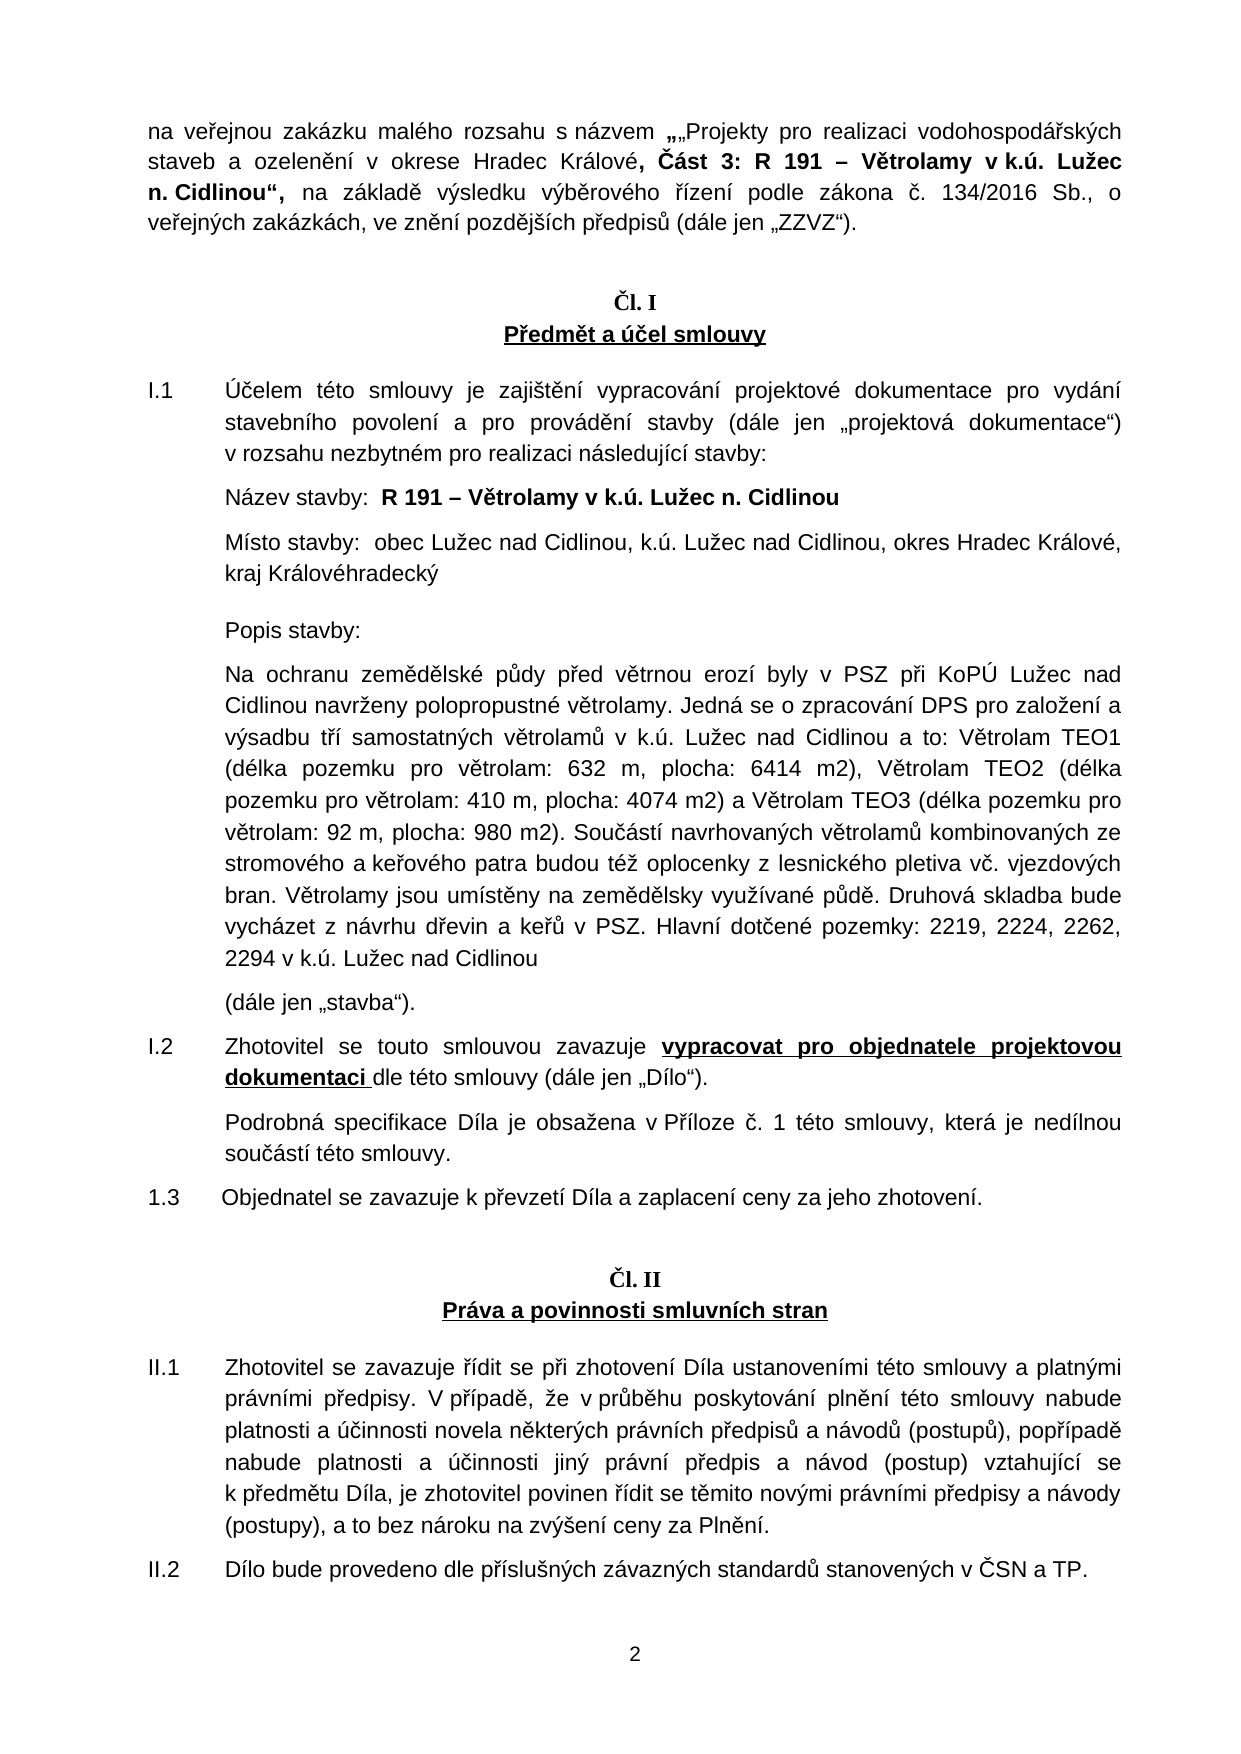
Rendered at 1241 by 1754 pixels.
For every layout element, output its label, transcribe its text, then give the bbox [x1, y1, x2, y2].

list Dílo bude provedeno dle příslušných závazných standardů stanovených v ČSN a TP. [148, 1556, 1122, 1582]
list Účelem této smlouvy je zajištění vypracování projektové dokumentace pro vydání stavebního povolení a pro provádění stavby (dále jen „projektová dokumentace“) v rozsahu nezbytném pro realizaci následující stavby: [148, 377, 1122, 467]
list Název stavby: R 191 – Větrolamy v k.ú. Lužec n. Cidlinou [224, 484, 1122, 511]
list Místo stavby: obec Lužec nad Cidlinou, k.ú. Lužec nad Cidlinou, okres Hradec Králové, kraj Královéhradecký [224, 528, 1122, 586]
text na veřejnou zakázku malého rozsahu s názvem „„, Část 3: R 191 – Větrolamy v k.ú. Lužec n. Cidlinou“, na základě výsledku výběrového řízení podle zákona č. 134/2016 Sb., o veřejných zakázkách, ve znění pozdějších předpisů (dále jen „ZZVZ“). [148, 118, 1122, 235]
list 1.3 Objednatel se zavazuje k převzetí Díla a zaplacení ceny za jeho zhotovení. [148, 1184, 1122, 1210]
list Zhotovitel se zavazuje řídit se při zhotovení Díla ustanoveními této smlouvy a platnými právními předpisy. V případě, že v průběhu poskytování plnění této smlouvy nabude platnosti a účinnosti novela některých právních předpisů a návodů (postupů), popřípadě nabude platnosti a účinnosti jiný právní předpis a návod (postup) vztahující se k předmětu Díla, je zhotovitel povinen řídit se těmito novými právními předpisy a návody (postupy), a to bez nároku na zvýšení ceny za Plnění. [148, 1354, 1122, 1538]
list Na ochranu zemědělské půdy před větrnou erozí byly v PSZ při KoPÚ Lužec nad Cidlinou navrženy polopropustné větrolamy. Jedná se o zpracování DPS pro založení a výsadbu tří samostatných větrolamů v k.ú. Lužec nad Cidlinou a to: Větrolam TEO1 (délka pozemku pro větrolam: 632 m, plocha: 6414 m2), Větrolam TEO2 (délka pozemku pro větrolam: 410 m, plocha: 4074 m2) a Větrolam TEO3 (délka pozemku pro větrolam: 92 m, plocha: 980 m2). Součástí navrhovaných větrolamů kombinovaných ze stromového a keřového patra budou též oplocenky z lesnického pletiva vč. vjezdových bran. Větrolamy jsou umístěny na zemědělsky využívané půdě. Druhová skladba bude vycházet z návrhu dřevin a keřů v PSZ. Hlavní dotčené pozemky: 2219, 2224, 2262, 2294 v k.ú. Lužec nad Cidlinou [224, 661, 1122, 971]
list Podrobná specifikace Díla je obsažena v Příloze č. 1 této smlouvy, která je nedílnou součástí této smlouvy. [224, 1108, 1122, 1166]
list (dále jen „stavba“). [224, 989, 1122, 1015]
list Zhotovitel se touto smlouvou zavazuje vypracovat pro objednatele projektovou dokumentaci dle této smlouvy (dále jen „Dílo“). [148, 1033, 1122, 1091]
list Popis stavby: [224, 617, 1122, 643]
list Práva a povinnosti smluvních stran [148, 1297, 1122, 1324]
list Předmět a účel smlouvy [148, 321, 1122, 347]
